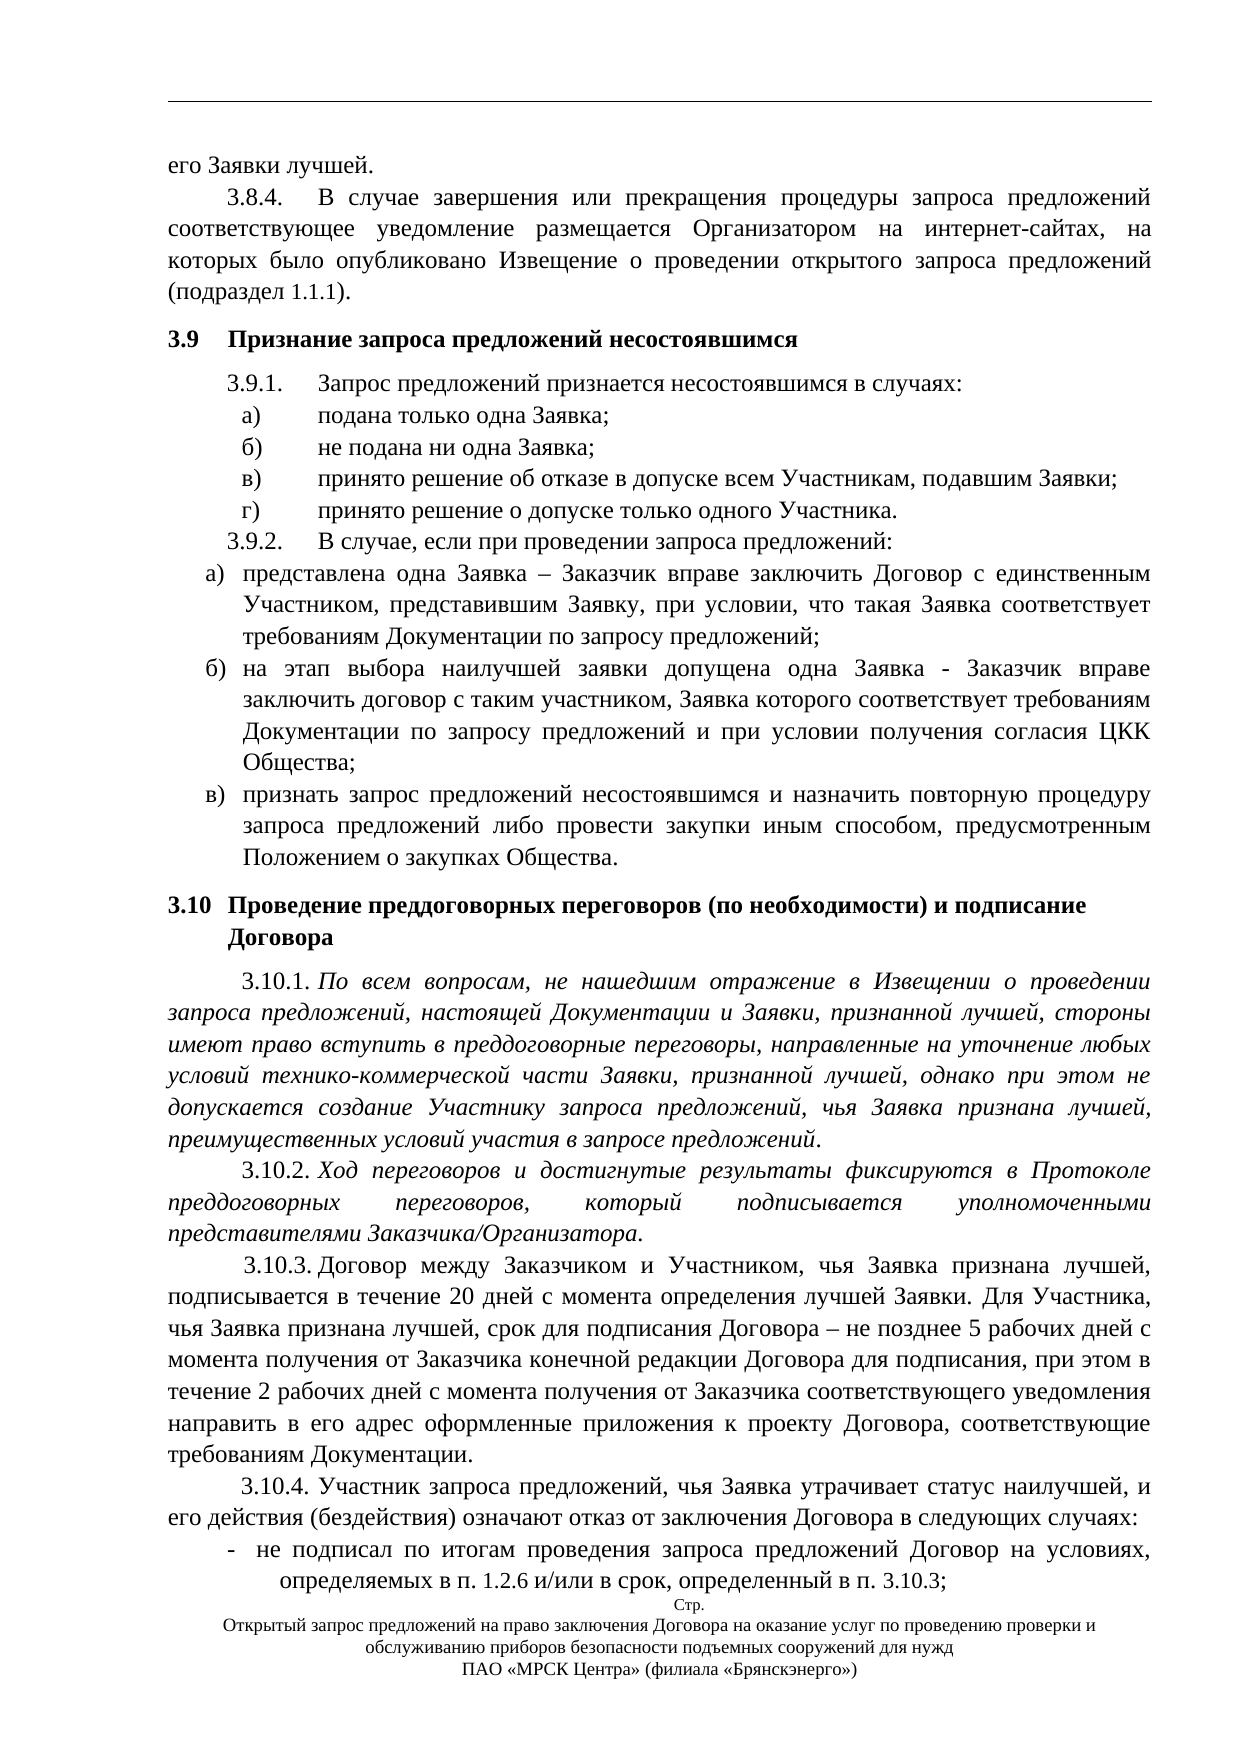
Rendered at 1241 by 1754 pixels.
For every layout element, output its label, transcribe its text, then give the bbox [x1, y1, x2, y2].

list В случае, если при проведении запроса предложений: [168, 526, 1152, 555]
list В случае завершения или прекращения процедуры запроса предложений соответствующее уведомление размещается Организатором на интернет-сайтах, на которых было опубликовано Извещение о проведении открытого запроса предложений (подраздел 1.1.1). [168, 182, 1152, 305]
list не подписал по итогам проведения запроса предложений Договор на условиях, определяемых в п. 1.2.6 и/или в срок, определенный в п. 3.10.3; [227, 1534, 1152, 1594]
subtitle Проведение преддоговорных переговоров (по необходимости) и подписание Договора [168, 890, 1152, 951]
list не подана ни одна Заявка; [168, 432, 1152, 460]
list По всем вопросам, не нашедшим отражение в Извещении о проведении запроса предложений, настоящей Документации и Заявки, признанной лучшей, стороны имеют право вступить в преддоговорные переговоры, направленные на уточнение любых условий технико-коммерческой части Заявки, признанной лучшей, однако при этом не допускается создание Участнику запроса предложений, чья Заявка признана лучшей, преимущественных условий участия в запросе предложений. [168, 966, 1152, 1152]
list представлена одна Заявка – Заказчик вправе заключить Договор с единственным Участником, представившим Заявку, при условии, что такая Заявка соответствует требованиям Документации по запросу предложений; [205, 558, 1152, 650]
subtitle Признание запроса предложений несостоявшимся [168, 324, 1152, 353]
list принято решение о допуске только одного Участника. [168, 495, 1152, 523]
list Договор между Заказчиком и Участником, чья Заявка признана лучшей, подписывается в течение 20 дней с момента определения лучшей Заявки. Для Участника, чья Заявка признана лучшей, срок для подписания Договора – не позднее 5 рабочих дней с момента получения от Заказчика конечной редакции Договора для подписания, при этом в течение 2 рабочих дней с момента получения от Заказчика соответствующего уведомления направить в его адрес оформленные приложения к проекту Договора, соответствующие требованиям Документации. [168, 1250, 1152, 1468]
list Запрос предложений признается несостоявшимся в случаях: [168, 368, 1152, 397]
list признать запрос предложений несостоявшимся и назначить повторную процедуру запроса предложений либо провести закупки иным способом, предусмотренным Положением о закупках Общества. [205, 779, 1152, 871]
list на этап выбора наилучшей заявки допущена одна Заявка - Заказчик вправе заключить договор с таким участником, Заявка которого соответствует требованиям Документации по запросу предложений и при условии получения согласия ЦКК Общества; [205, 653, 1152, 776]
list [168, 150, 1152, 179]
list принято решение об отказе в допуске всем Участникам, подавшим Заявки; [168, 463, 1152, 492]
list Ход переговоров и достигнутые результаты фиксируются в Протоколе преддоговорных переговоров, который подписывается уполномоченными представителями Заказчика/Организатора. [168, 1155, 1152, 1247]
list подана только одна Заявка; [168, 400, 1152, 429]
list Участник запроса предложений, чья Заявка утрачивает статус наилучшей, и его действия (бездействия) означают отказ от заключения Договора в следующих случаях: [168, 1471, 1152, 1531]
